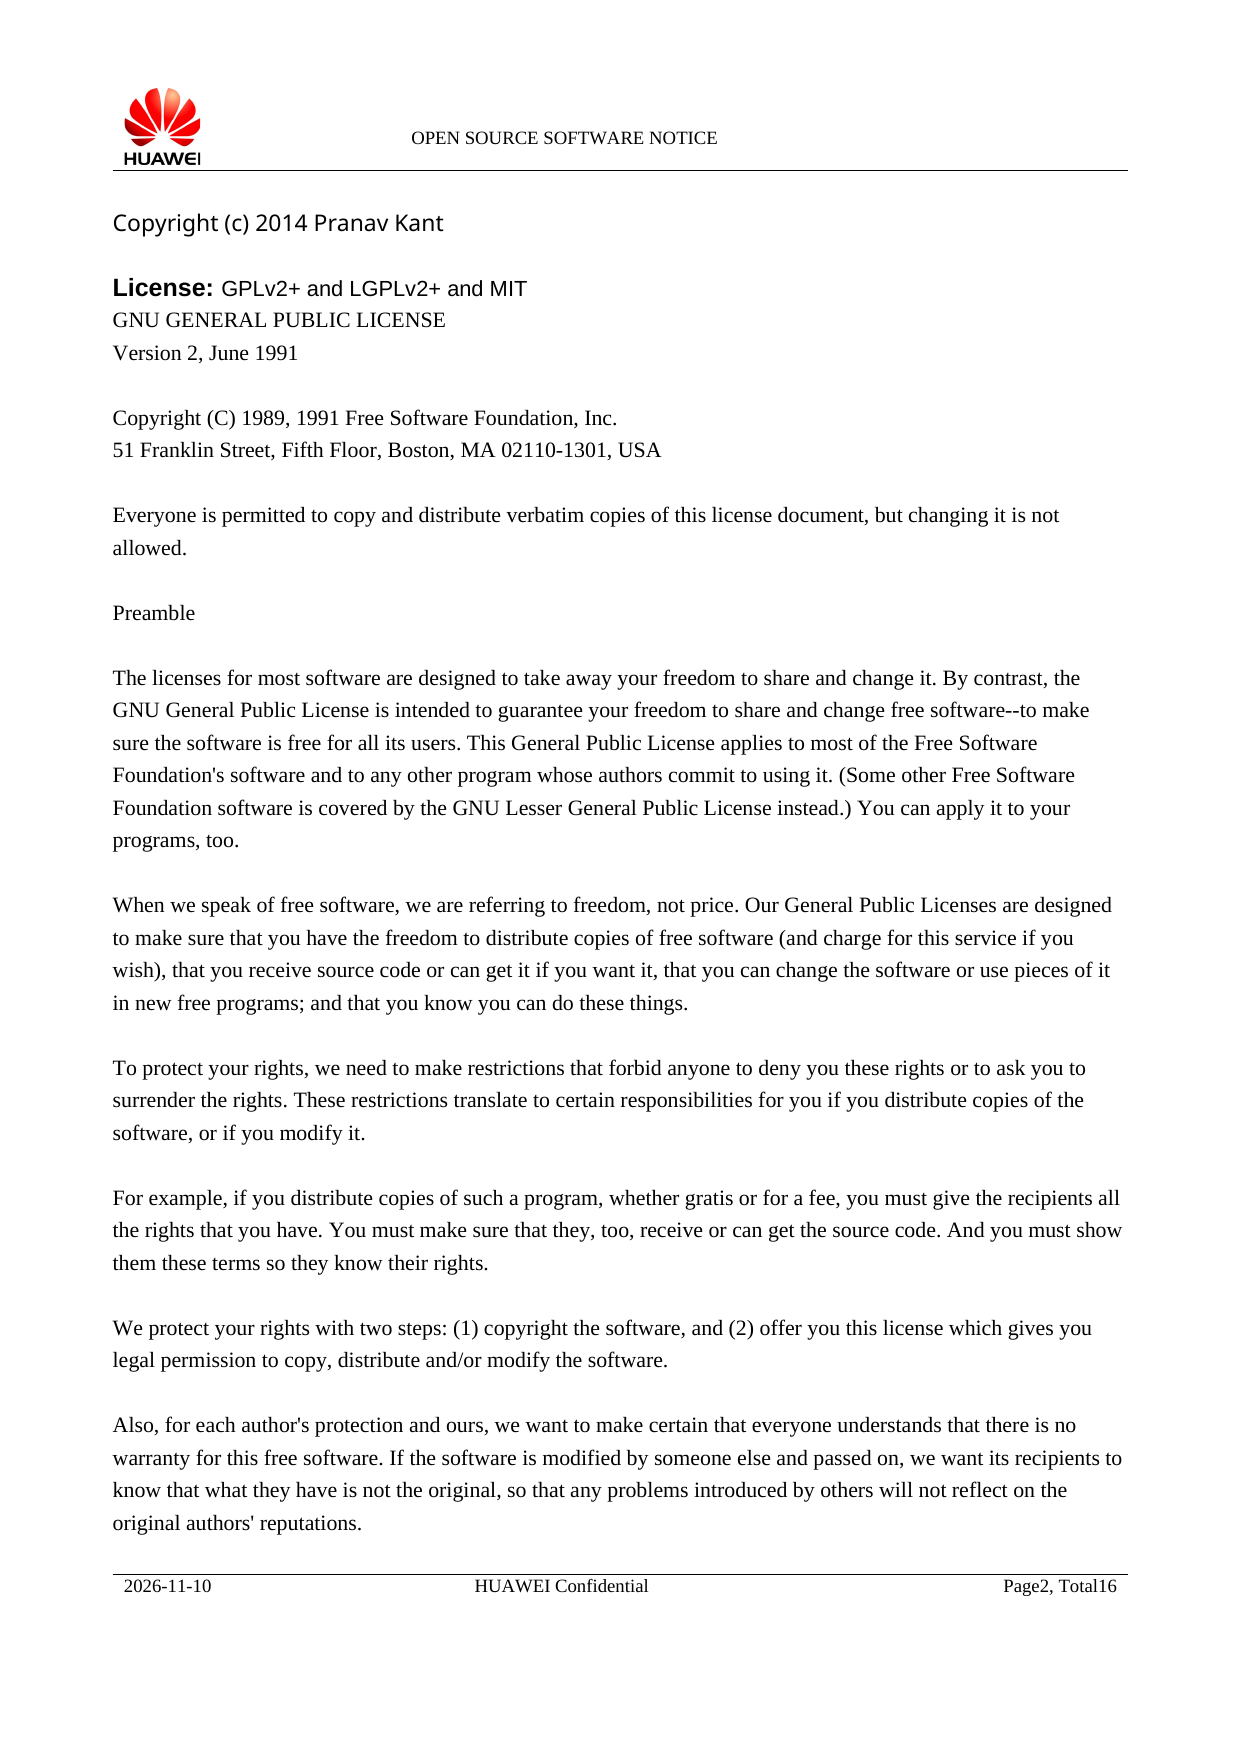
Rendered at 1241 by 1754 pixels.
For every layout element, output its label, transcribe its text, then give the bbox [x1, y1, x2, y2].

text License: GPLv2+ and LGPLv2+ and MIT [112, 271, 1128, 304]
picture [124, 88, 201, 165]
